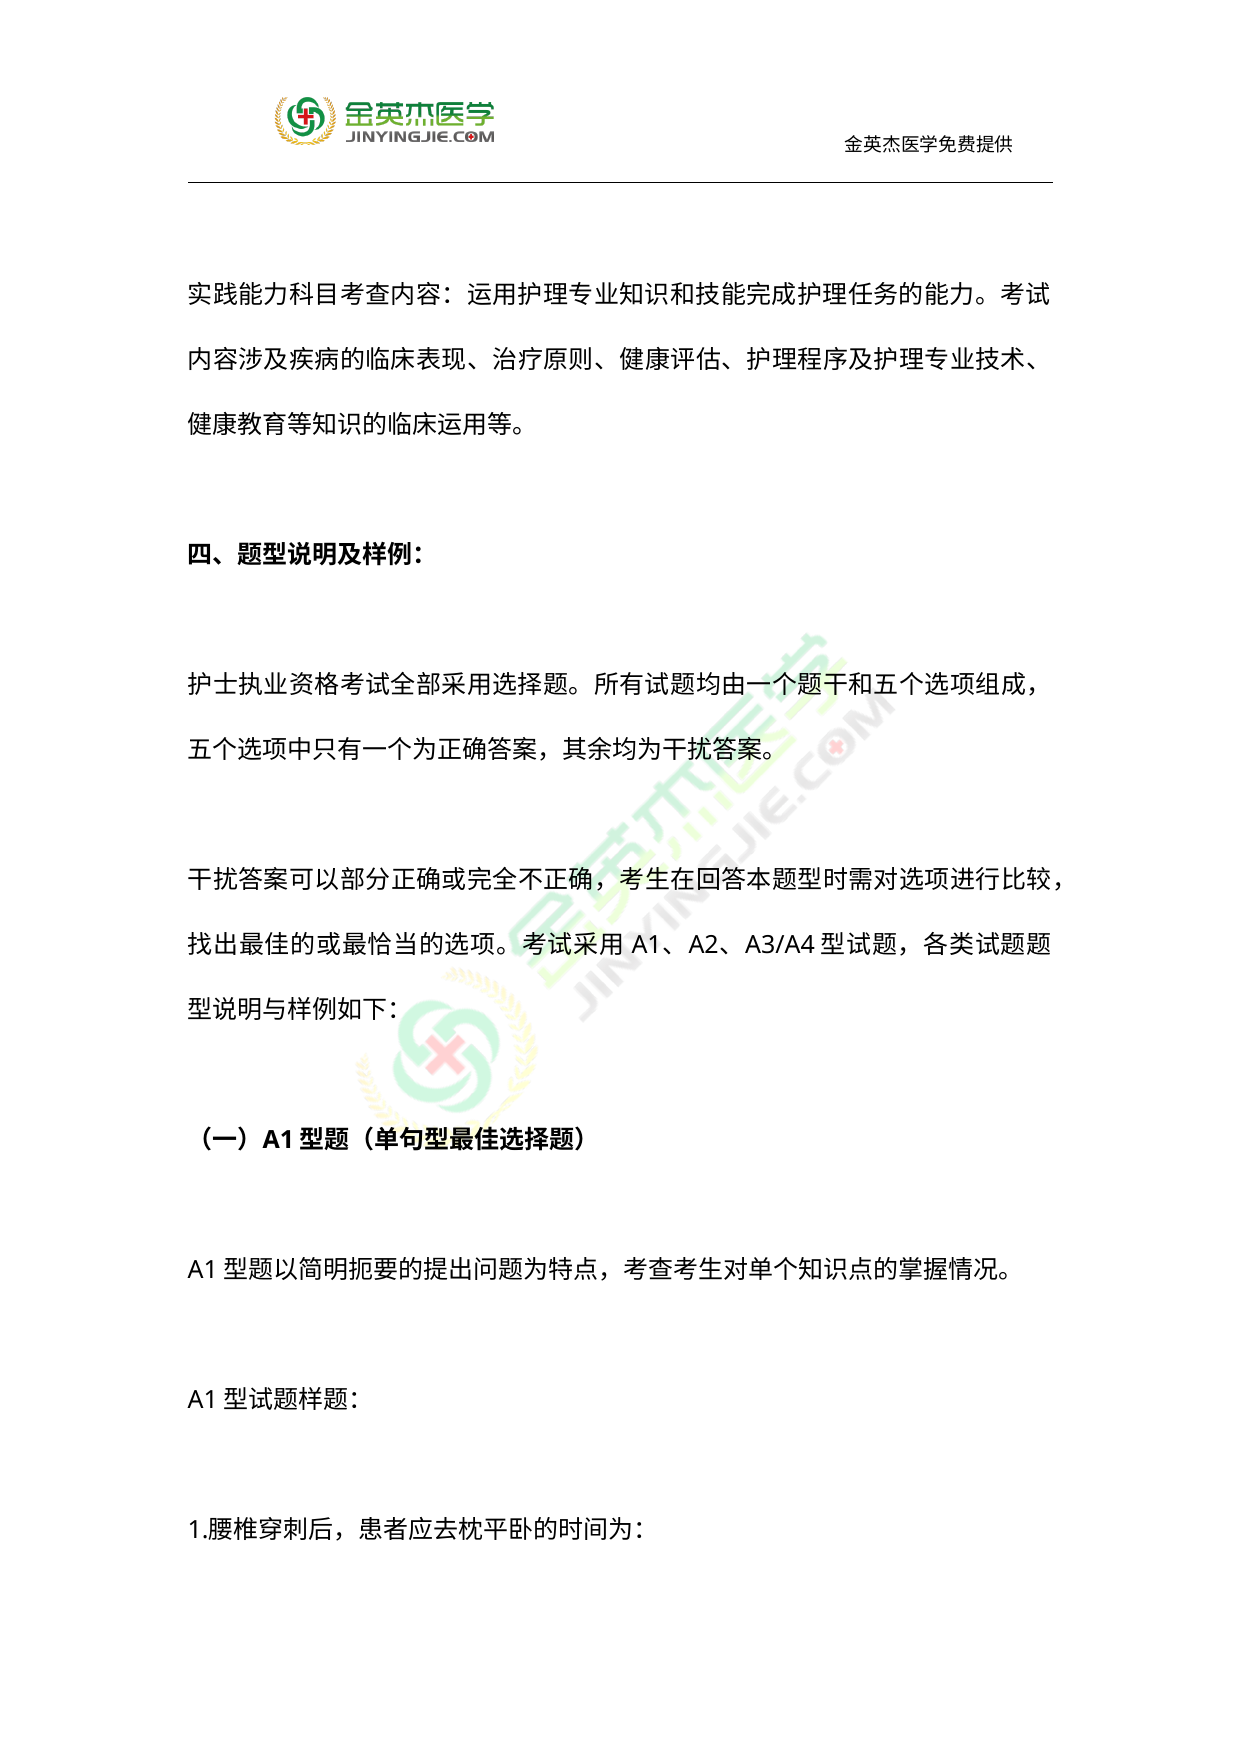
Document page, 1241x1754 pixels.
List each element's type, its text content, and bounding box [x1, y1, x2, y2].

picture [262, 88, 508, 152]
text （一）A1型题（单句型最佳选择题） [187, 1105, 1053, 1170]
text A1型试题样题： [187, 1365, 1053, 1430]
text 四、题型说明及样例： [187, 520, 1053, 585]
text A1型题以简明扼要的提出问题为特点，考查考生对单个知识点的掌握情况。 [187, 1235, 1053, 1300]
text 实践能力科目考查内容：运用护理专业知识和技能完成护理任务的能力。考试内容涉及疾病的临床表现、治疗原则、健康评估、护理程序及护理专业技术、健康教育等知识的临床运用等。 [187, 260, 1053, 455]
text 干扰答案可以部分正确或完全不正确，考生在回答本题型时需对选项进行比较，找出最佳的或最恰当的选项。考试采用A1、A2、A3/A4型试题，各类试题题型说明与样例如下： [187, 845, 1053, 1040]
text 护士执业资格考试全部采用选择题。所有试题均由一个题干和五个选项组成，五个选项中只有一个为正确答案，其余均为干扰答案。 [187, 650, 1053, 780]
text 1.腰椎穿刺后，患者应去枕平卧的时间为： [187, 1495, 1053, 1560]
